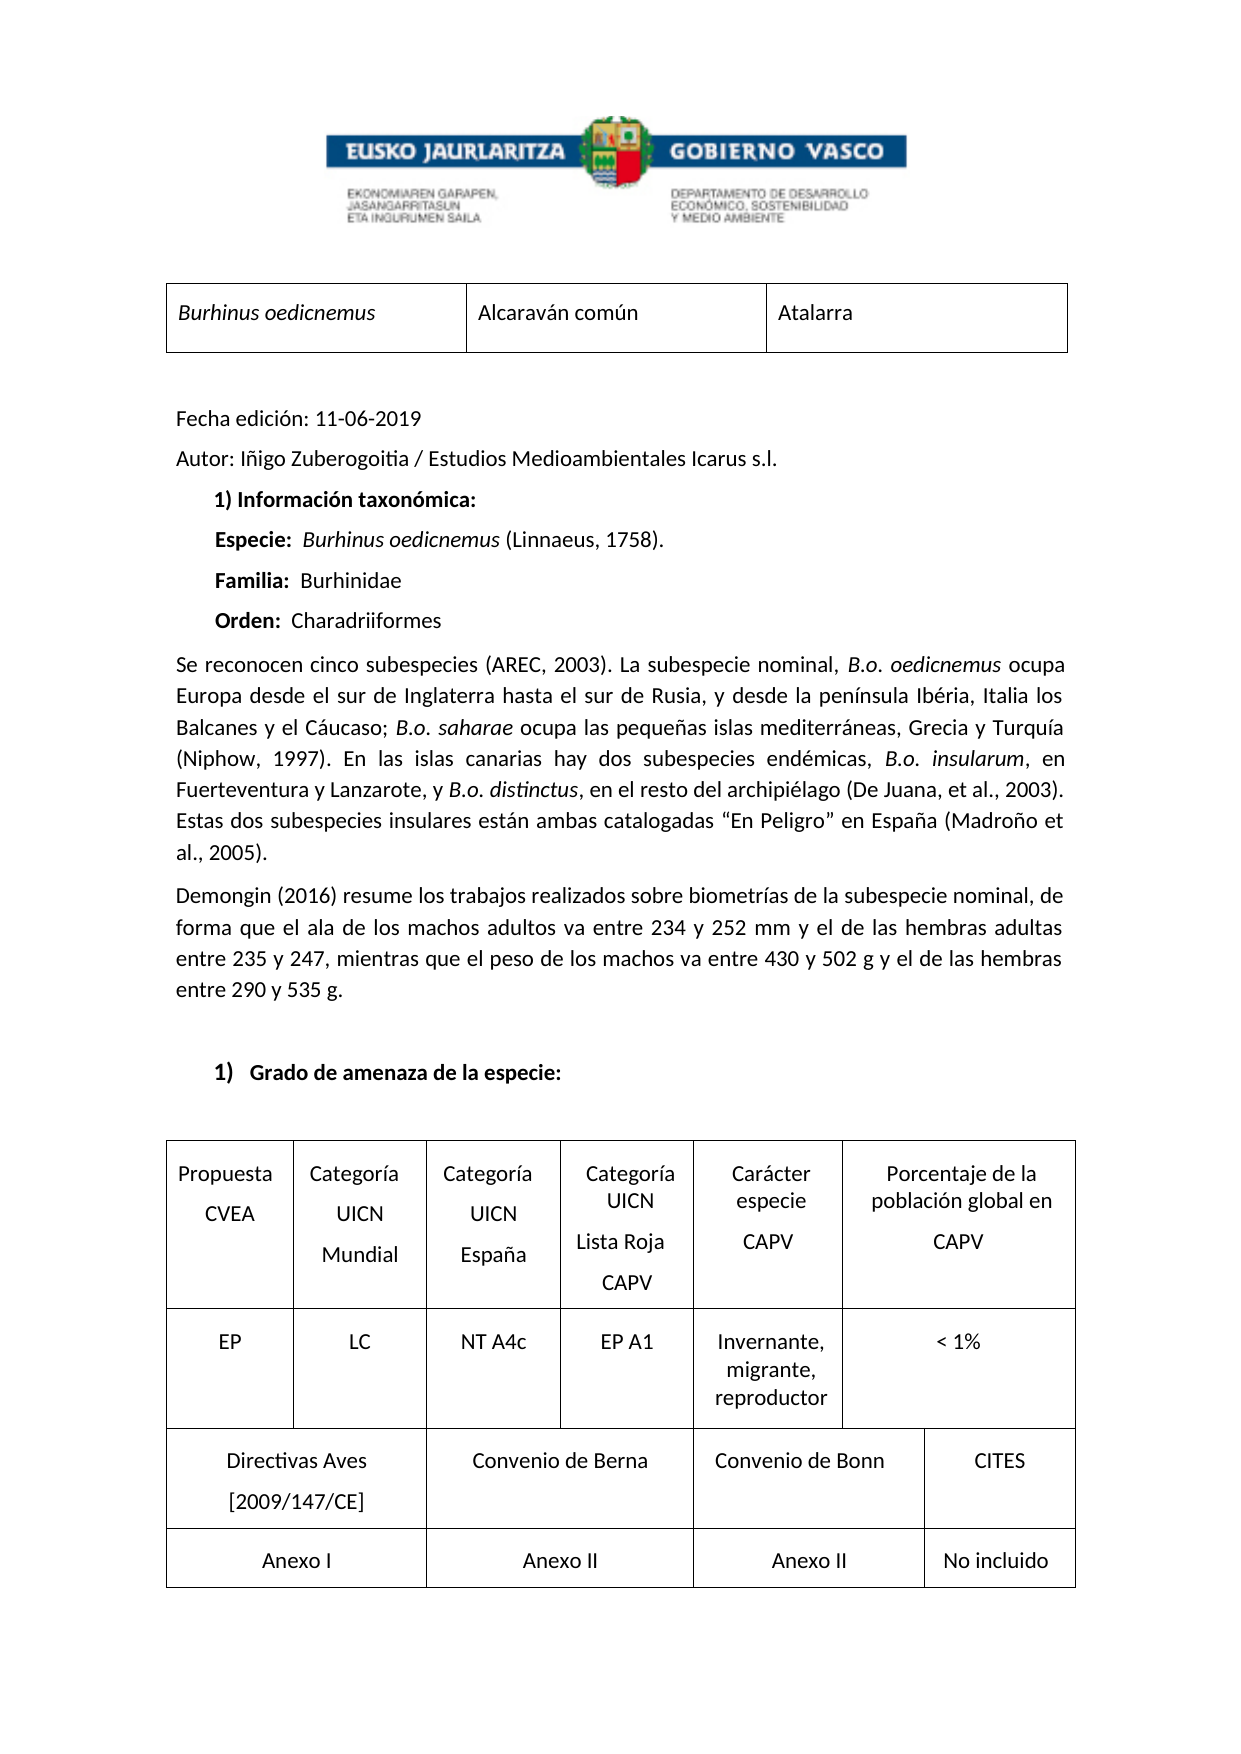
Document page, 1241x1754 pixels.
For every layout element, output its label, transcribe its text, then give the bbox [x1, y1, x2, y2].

table_header Alcaraván común [467, 284, 766, 352]
table_cell Anexo I [167, 1529, 426, 1587]
text 1) Información taxonómica: [213, 485, 1155, 513]
text Demongin (2016) resume los trabajos realizados sobre biometrías de la subespecie nominal, de forma que el ala de los machos adultos va entre 234 y 252 mm y el de las hembras adultas entre 235 y 247, mientras que el peso de los machos va entre 430 y 502 g y el de las hembras entre 290 y 535 g. [176, 878, 1065, 1003]
table_header Categoría UICN España [427, 1141, 560, 1308]
table_cell Anexo II [427, 1529, 693, 1587]
table_header Propuesta CVEA [167, 1141, 293, 1308]
table_header Burhinus oedicnemus [167, 284, 466, 352]
text Orden: Charadriiformes [215, 607, 1155, 634]
table_cell NT A4c [427, 1309, 560, 1428]
text Autor: Iñigo Zuberogoitia / Estudios Medioambientales Icarus s.l. [176, 444, 1065, 472]
text Familia: Burhinidae [215, 566, 1065, 594]
text Especie: Burhinus oedicnemus (Linnaeus, 1758). [215, 526, 1155, 553]
table_cell < 1% [843, 1309, 1075, 1428]
picture [323, 116, 911, 231]
table_cell EP [167, 1309, 293, 1428]
table_header Categoría UICN Mundial [294, 1141, 426, 1308]
table_cell Invernante, migrante, reproductor [694, 1309, 842, 1428]
table_cell No incluido [925, 1529, 1075, 1587]
table_header Atalarra [767, 284, 1067, 352]
table_cell Directivas Aves [2009/147/CE] [167, 1429, 426, 1528]
table_cell Anexo II [694, 1529, 924, 1587]
table_header Porcentaje de la población global en CAPV [843, 1141, 1075, 1308]
table_cell EP A1 [561, 1309, 693, 1428]
table_header Categoría UICN Lista Roja CAPV [561, 1141, 693, 1308]
text Se reconocen cinco subespecies (AREC, 2003). La subespecie nominal, B.o. oedicnemus ocupa Europa desde el sur de Inglaterra hasta el sur de Rusia, y desde la península Ibéria, Italia los Balcanes y el Cáucaso; B.o. saharae ocupa las pequeñas islas mediterráneas, Grecia y Turquía (Niphow, 1997). En las islas canarias hay dos subespecies endémicas, B.o. insularum, en Fuerteventura y Lanzarote, y B.o. distinctus, en el resto del archipiélago (De Juana, et al., 2003). Estas dos subespecies insulares están ambas catalogadas “En Peligro” en España (Madroño et al., 2005). [176, 647, 1065, 866]
text Fecha edición: 11-06-2019 [176, 404, 1065, 432]
list Grado de amenaza de la especie: [213, 1056, 1155, 1087]
table_cell CITES [925, 1429, 1075, 1528]
table_cell LC [294, 1309, 426, 1428]
table_cell Convenio de Berna [427, 1429, 693, 1528]
table_header Carácter especie CAPV [694, 1141, 842, 1308]
table_cell Convenio de Bonn [694, 1429, 924, 1528]
